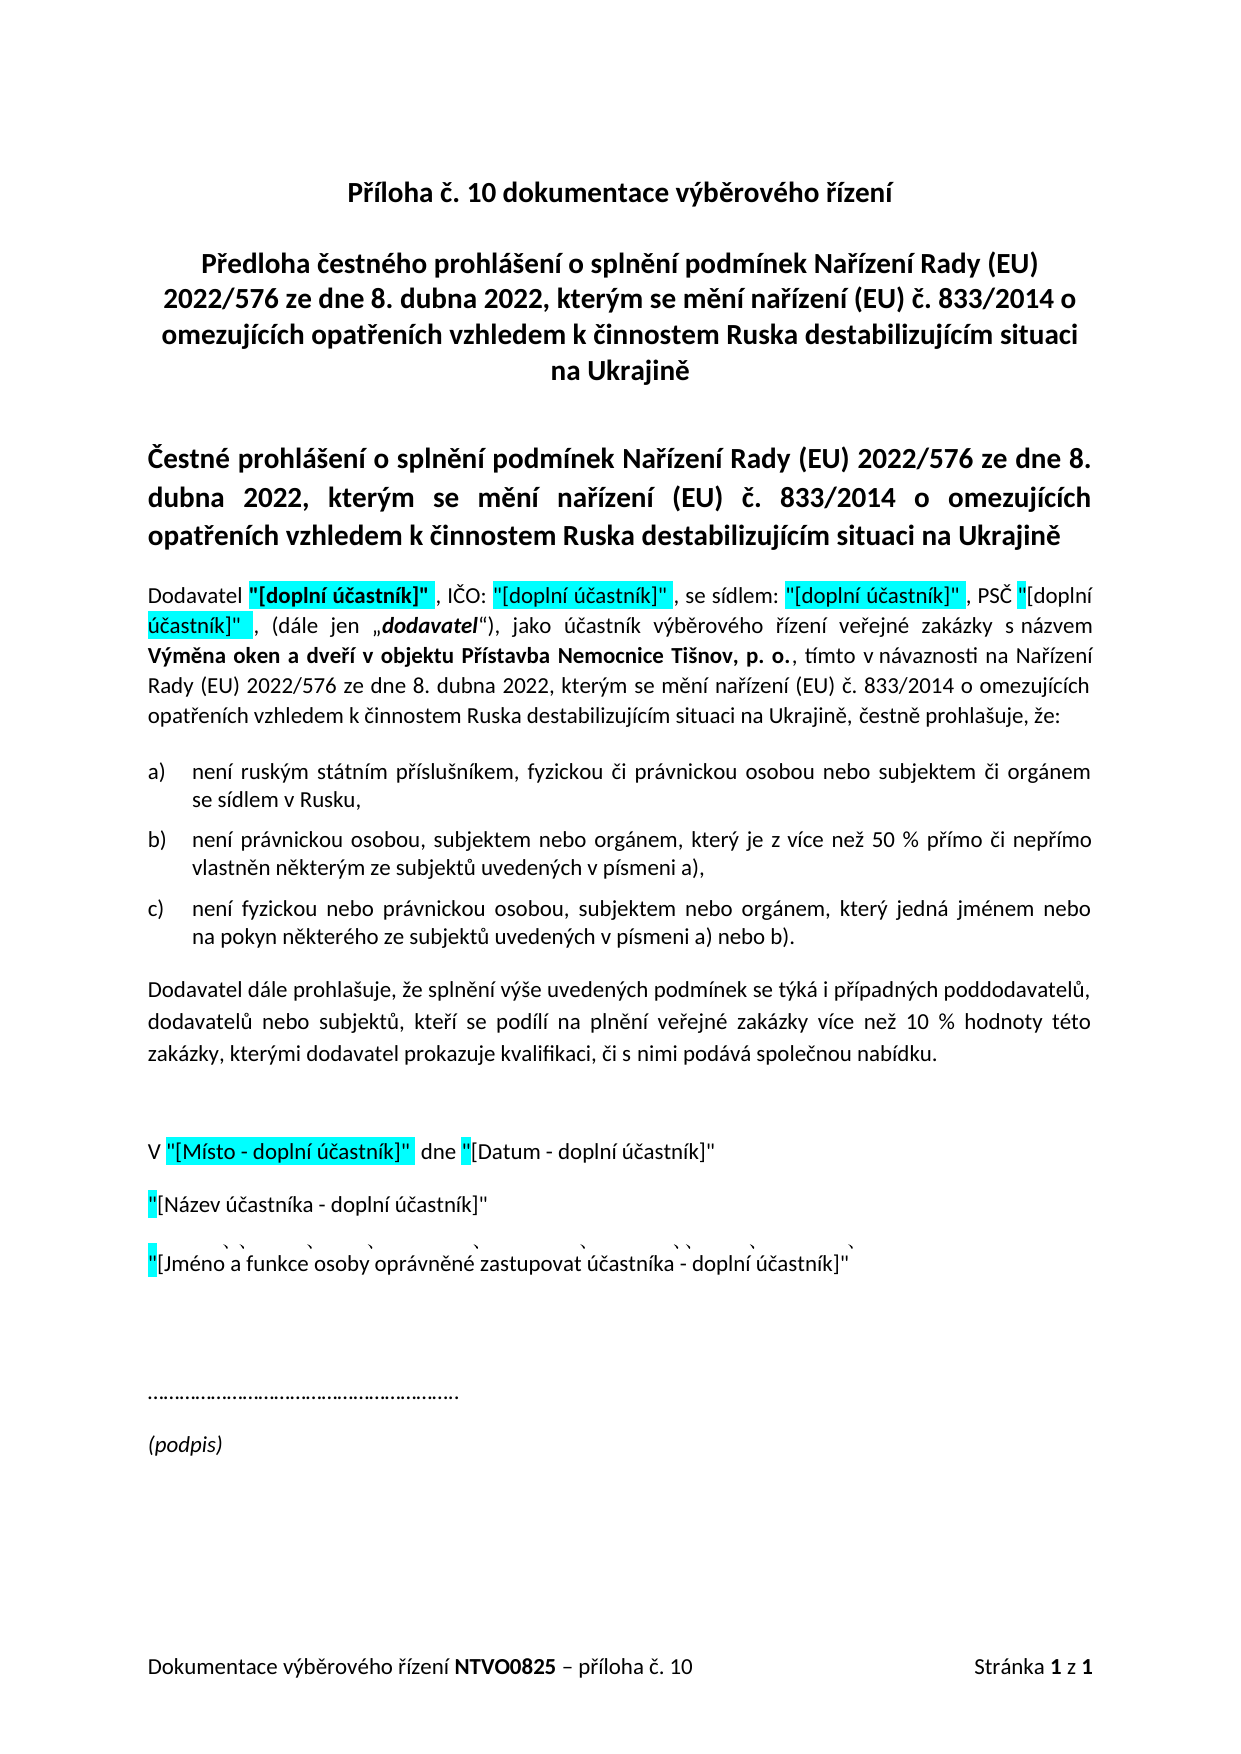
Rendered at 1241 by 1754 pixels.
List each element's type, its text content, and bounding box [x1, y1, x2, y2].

text V dne [148, 1137, 166, 1165]
list není fyzickou nebo právnickou osobou, subjektem nebo orgánem, který jedná jménem nebo na pokyn některého ze subjektů uvedených v písmeni a) nebo b). [148, 894, 1093, 950]
text Čestné prohlášení o splnění podmínek Nařízení Rady (EU) 2022/576 ze dne 8. dubna 2022, kterým se mění nařízení (EU) č. 833/2014 o omezujících opatřeních vzhledem k činnostem Ruska destabilizujícím situaci na Ukrajině [148, 441, 1093, 553]
list není právnickou osobou, subjektem nebo orgánem, který je z více než 50 % přímo či nepřímo vlastněn některým ze subjektů uvedených v písmeni a), [148, 825, 1093, 881]
text ………………………………………………….. [148, 1377, 1093, 1405]
text Předloha čestného prohlášení o splnění podmínek Nařízení Rady (EU) 2022/576 ze dne 8. dubna 2022, kterým se mění nařízení (EU) č. 833/2014 o omezujících opatřeních vzhledem k činnostem Ruska destabilizujícím situaci na Ukrajině [148, 245, 1093, 387]
text V dne [415, 1137, 461, 1165]
text V dne [471, 1137, 1093, 1165]
text (podpis) [148, 1430, 1093, 1458]
text Dodavatel dále prohlašuje, že splnění výše uvedených podmínek se týká i případných poddodavatelů, dodavatelů nebo subjektů, kteří se podílí na plnění veřejné zakázky více než 10 % hodnoty této zakázky, kterými dodavatel prokazuje kvalifikaci, či s nimi podává společnou nabídku. [148, 975, 1093, 1067]
text Dodavatel , IČO: , se sídlem: , PSČ , (dále jen „dodavatel“), jako účastník výběrového řízení veřejné zakázky s názvem Výměna oken a dveří v objektu Přístavba Nemocnice Tišnov, p. o., tímto v návaznosti na Nařízení Rady (EU) 2022/576 ze dne 8. dubna 2022, kterým se mění nařízení (EU) č. 833/2014 o omezujících opatřeních vzhledem k činnostem Ruska destabilizujícím situaci na Ukrajině, čestně prohlašuje, že: [148, 581, 1093, 730]
text Příloha č. 10 dokumentace výběrového řízení [148, 174, 1093, 209]
list není ruským státním příslušníkem, fyzickou či právnickou osobou nebo subjektem či orgánem se sídlem v Rusku, [148, 757, 1093, 813]
